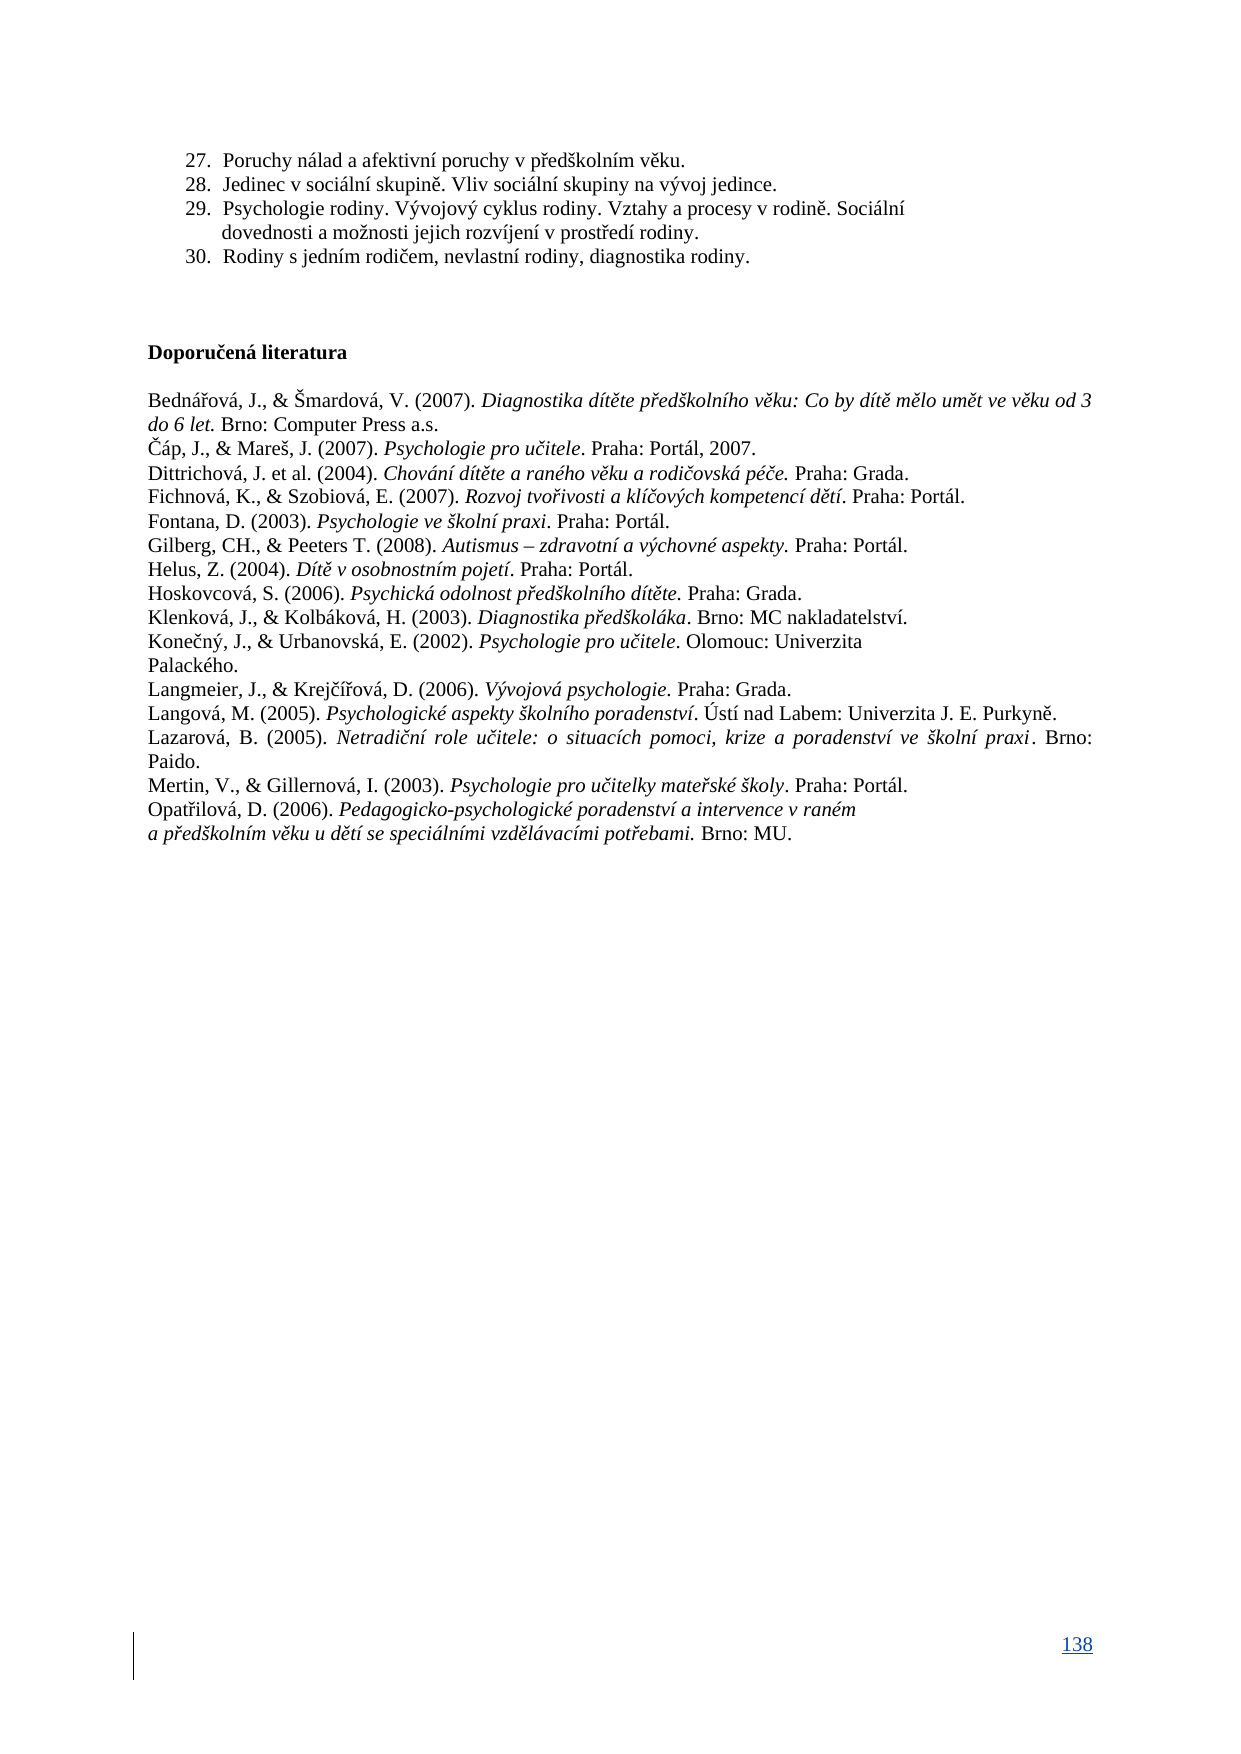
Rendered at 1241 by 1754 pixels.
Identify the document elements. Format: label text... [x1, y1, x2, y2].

text Fichnová, K., & Szobiová, E. (2007). Rozvoj tvořivosti a klíčových kompetencí dětí. Praha: Portál. [148, 484, 1093, 508]
list Rodiny s jedním rodičem, nevlastní rodiny, diagnostika rodiny. [185, 244, 1093, 268]
text Opatřilová, D. (2006). Pedagogicko-psychologické poradenství a intervence v raném [148, 797, 1093, 821]
text Fontana, D. (2003). Psychologie ve školní praxi. Praha: Portál. [148, 508, 1093, 533]
list Jedinec v sociální skupině. Vliv sociální skupiny na vývoj jedince. [185, 172, 1093, 196]
text Konečný, J., & Urbanovská, E. (2002). Psychologie pro učitele. Olomouc: Univerzita [148, 629, 1093, 653]
text Klenková, J., & Kolbáková, H. (2003). Diagnostika předškoláka. Brno: MC nakladatelství. [148, 605, 1093, 629]
list Poruchy nálad a afektivní poruchy v předškolním věku. [185, 148, 1093, 172]
text Langová, M. (2005). Psychologické aspekty školního poradenství. Ústí nad Labem: Univerzita J. E. Purkyně. [148, 701, 1093, 725]
text Bednářová, J., & Šmardová, V. (2007). Diagnostika dítěte předškolního věku: Co by dítě mělo umět ve věku od 3 do 6 let. Brno: Computer Press a.s. [148, 388, 1093, 436]
text Helus, Z. (2004). Dítě v osobnostním pojetí. Praha: Portál. [148, 557, 1093, 581]
text Palackého. [148, 653, 1093, 677]
text Lazarová, B. (2005). Netradiční role učitele: o situacích pomoci, krize a poradenství ve školní praxi. Brno: Paido. [148, 725, 1093, 773]
text Mertin, V., & Gillernová, I. (2003). Psychologie pro učitelky mateřské školy. Praha: Portál. [148, 773, 1093, 797]
list Psychologie rodiny. Vývojový cyklus rodiny. Vztahy a procesy v rodině. Sociální [185, 196, 1093, 220]
text a předškolním věku u dětí se speciálními vzdělávacími potřebami. Brno: MU. [148, 821, 1093, 845]
text Gilberg, CH., & Peeters T. (2008). Autismus – zdravotní a výchovné aspekty. Praha: Portál. [148, 533, 1093, 557]
text Čáp, J., & Mareš, J. (2007). Psychologie pro učitele. Praha: Portál, 2007. [148, 436, 1093, 460]
text Dittrichová, J. et al. (2004). Chování dítěte a raného věku a rodičovská péče. Praha: Grada. [148, 460, 1093, 484]
list dovednosti a možnosti jejich rozvíjení v prostředí rodiny. [221, 220, 1093, 244]
text Hoskovcová, S. (2006). Psychická odolnost předškolního dítěte. Praha: Grada. [148, 581, 1093, 605]
text Langmeier, J., & Krejčířová, D. (2006). Vývojová psychologie. Praha: Grada. [148, 677, 1093, 701]
text Doporučená literatura [148, 340, 1093, 364]
